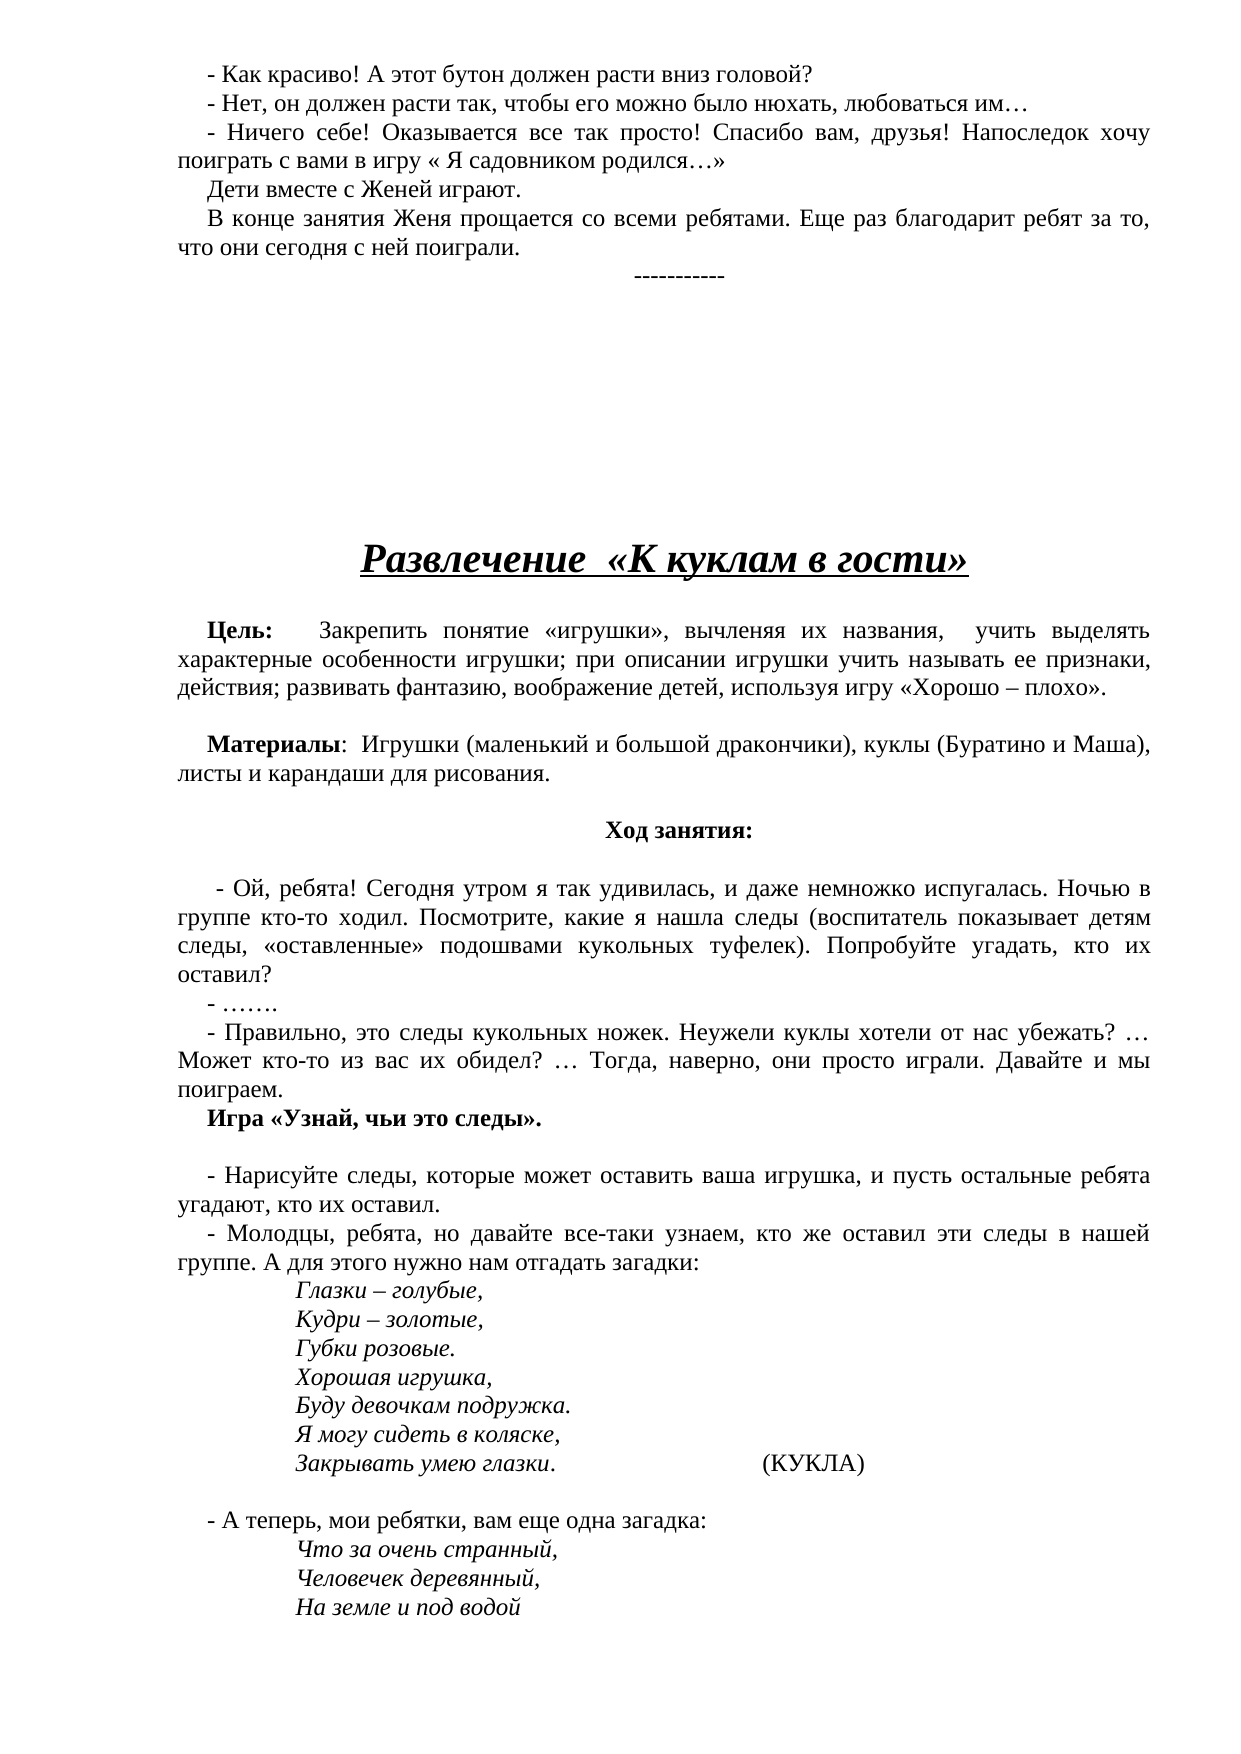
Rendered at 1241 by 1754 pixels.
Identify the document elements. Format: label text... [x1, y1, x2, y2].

text В конце занятия Женя прощается со всеми ребятами. Еще раз благодарит ребят за то, что они сегодня с ней поиграли. [177, 203, 1152, 260]
text - Как красиво! А этот бутон должен расти вниз головой? [177, 59, 1152, 88]
text - А теперь, мои ребятки, вам еще одна загадка: [177, 1505, 1152, 1534]
text Игра «Узнай, чьи это следы». [177, 1103, 1152, 1132]
text Глазки – голубые, [177, 1275, 1152, 1304]
text Материалы: Игрушки (маленький и большой дракончики), куклы (Буратино и Маша), листы и карандаши для рисования. [177, 729, 1152, 787]
text - Молодцы, ребята, но давайте все-таки узнаем, кто же оставил эти следы в нашей группе. А для этого нужно нам отгадать загадки: [177, 1218, 1152, 1275]
text Губки розовые. [177, 1333, 1152, 1362]
text Буду девочкам подружка. [177, 1390, 1152, 1419]
text - Ой, ребята! Сегодня утром я так удивилась, и даже немножко испугалась. Ночью в группе кто-то ходил. Посмотрите, какие я нашла следы (воспитатель показывает детям следы, «оставленные» подошвами кукольных туфелек). Попробуйте угадать, кто их оставил? [177, 873, 1152, 988]
text Что за очень странный, [177, 1534, 1152, 1563]
text На земле и под водой [177, 1592, 1152, 1620]
text ----------- [177, 260, 1152, 289]
text - Ничего себе! Оказывается все так просто! Спасибо вам, друзья! Напоследок хочу поиграть с вами в игру « Я садовником родился…» [177, 117, 1152, 174]
text - Нарисуйте следы, которые может оставить ваша игрушка, и пусть остальные ребята угадают, кто их оставил. [177, 1160, 1152, 1218]
text Я могу сидеть в коляске, [177, 1419, 1152, 1448]
text - ……. [177, 988, 1152, 1017]
text - Нет, он должен расти так, чтобы его можно было нюхать, любоваться им… [177, 88, 1152, 117]
text Ход занятия: [177, 815, 1152, 844]
text Дети вместе с Женей играют. [177, 174, 1152, 203]
text Цель: Закрепить понятие «игрушки», вычленяя их названия, учить выделять характерные особенности игрушки; при описании игрушки учить называть ее признаки, действия; развивать фантазию, воображение детей, используя игру «Хорошо – плохо». [177, 615, 1152, 701]
text Хорошая игрушка, [177, 1362, 1152, 1390]
text Кудри – золотые, [177, 1304, 1152, 1333]
text Закрывать умею глазки. (КУКЛА) [177, 1448, 1152, 1477]
text - Правильно, это следы кукольных ножек. Неужели куклы хотели от нас убежать? … Может кто-то из вас их обидел? … Тогда, наверно, они просто играли. Давайте и мы поиграем. [177, 1017, 1152, 1103]
text Человечек деревянный, [177, 1563, 1152, 1592]
text Развлечение «К куклам в гости» [177, 533, 1152, 581]
